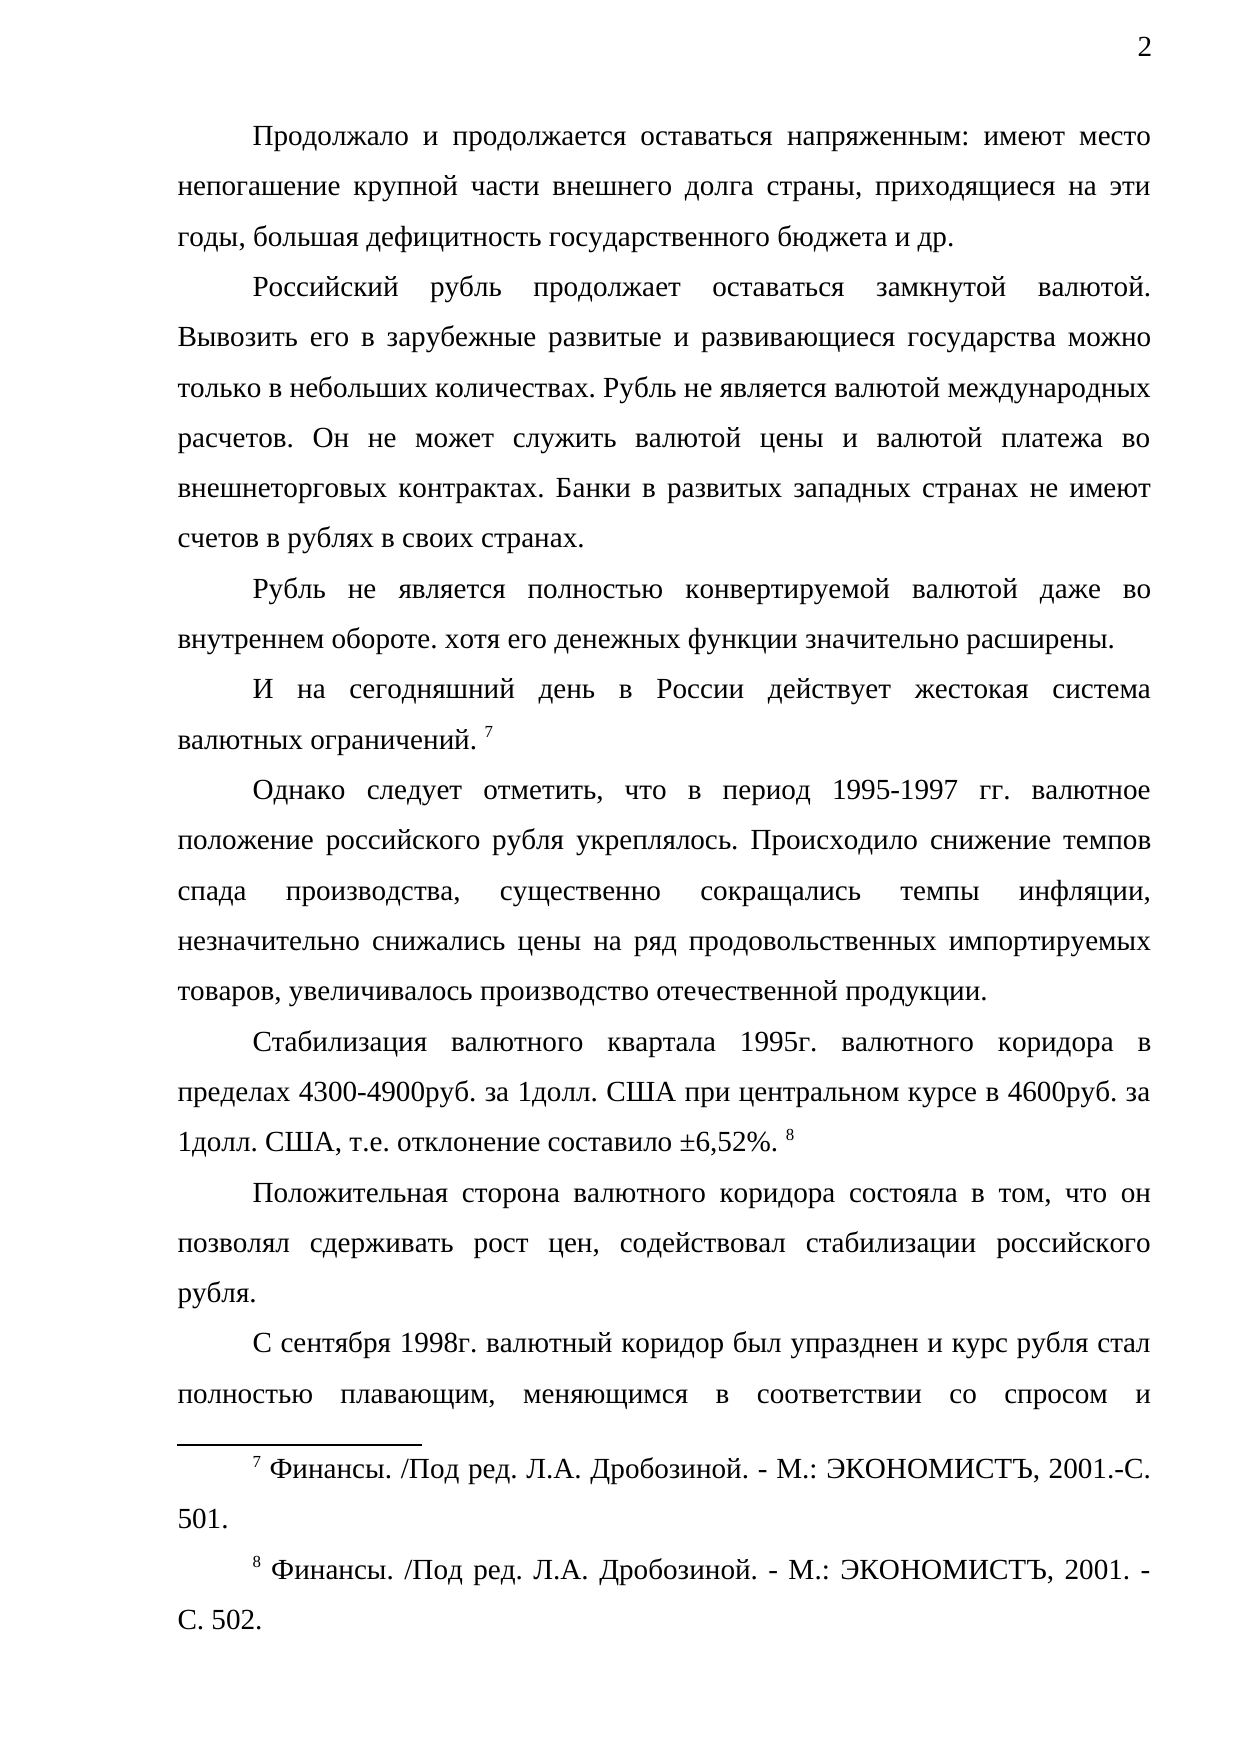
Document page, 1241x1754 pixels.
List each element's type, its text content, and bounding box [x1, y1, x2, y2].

text Однако следует отметить, что в период 1995-1997 гг. валютное положение российского рубля укреплялось. Происходило снижение темпов спада производства, существенно сокращались темпы инфляции, незначительно снижались цены на ряд продовольственных импортируемых товаров, увеличивалось производство отечественной продукции. [177, 772, 1152, 1007]
text Российский рубль продолжает оставаться замкнутой валютой. Вывозить его в зарубежные развитые и развивающиеся государства можно только в небольших количествах. Рубль не является валютой международных расчетов. Он не может служить валютой цены и валютой платежа во внешнеторговых контрактах. Банки в развитых западных странах не имеют счетов в рублях в своих странах. [177, 269, 1152, 554]
text Стабилизация валютного квартала 1995г. валютного коридора в пределах 4300-4900руб. за 1долл. США при центральном курсе в 4600руб. за 1долл. США, т.е. отклонение составило ±6,52%. [177, 1024, 1152, 1158]
text Продолжало и продолжается оставаться напряженным: имеют место непогашение крупной части внешнего долга страны, приходящиеся на эти годы, большая дефицитность государственного бюджета и др. [177, 118, 1152, 252]
text И на сегодняшний день в России действует жестокая система валютных ограничений. [177, 672, 1152, 755]
text Положительная сторона валютного коридора состояла в том, что он позволял сдерживать рост цен, содействовал стабилизации российского рубля. [177, 1175, 1152, 1309]
text Рубль не является полностью конвертируемой валютой даже во внутреннем обороте. хотя его денежных функции значительно расширены. [177, 571, 1152, 655]
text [177, 1326, 1152, 1409]
